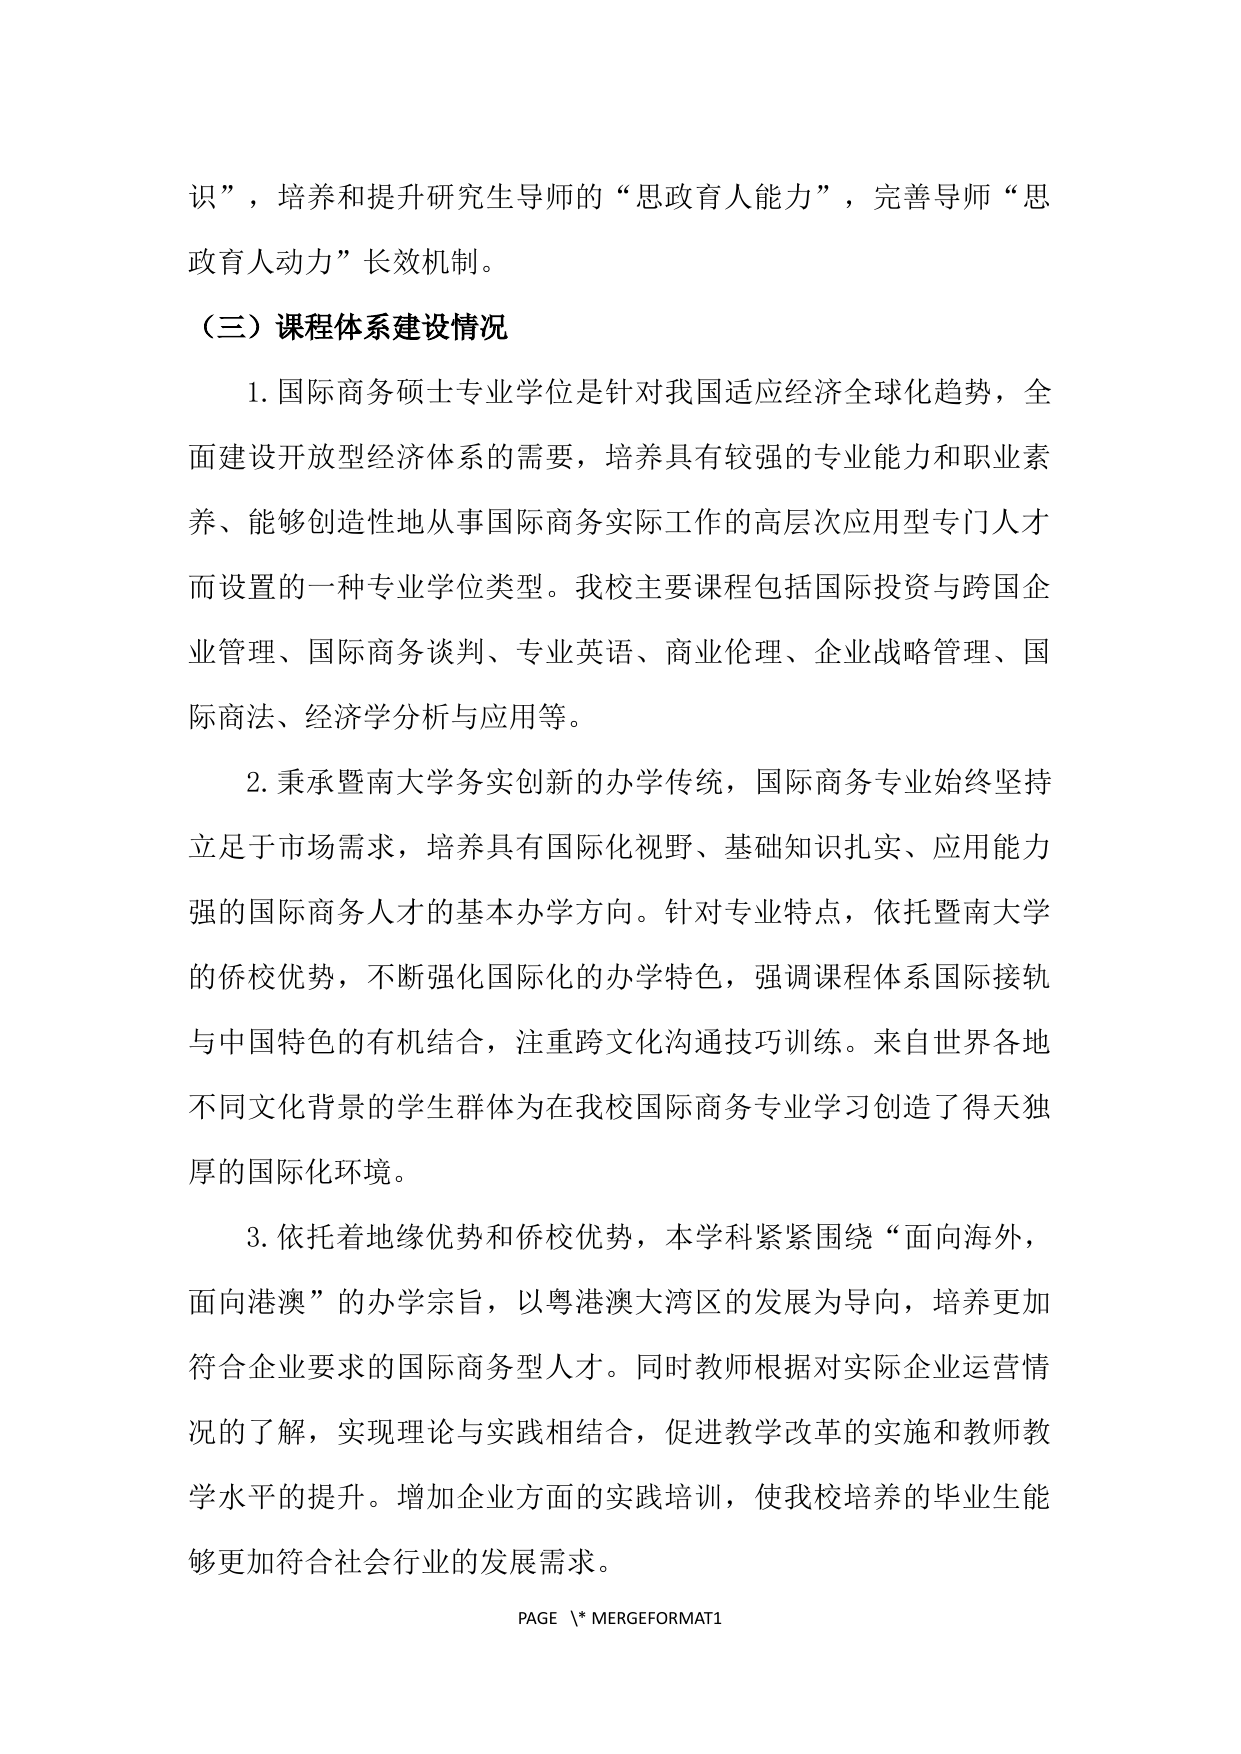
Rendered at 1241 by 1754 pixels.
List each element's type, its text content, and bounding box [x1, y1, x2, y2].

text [187, 162, 1053, 292]
subtitle 2.秉承暨南大学务实创新的办学传统，国际商务专业始终坚持立足于市场需求，培养具有国际化视野、基础知识扎实、应用能力强的国际商务人才的基本办学方向。针对专业特点，依托暨南大学的侨校优势，不断强化国际化的办学特色，强调课程体系国际接轨与中国特色的有机结合，注重跨文化沟通技巧训练。来自世界各地不同文化背景的学生群体为在我校国际商务专业学习创造了得天独厚的国际化环境。 [187, 747, 1053, 1202]
subtitle 1.国际商务硕士专业学位是针对我国适应经济全球化趋势，全面建设开放型经济体系的需要，培养具有较强的专业能力和职业素养、能够创造性地从事国际商务实际工作的高层次应用型专门人才而设置的一种专业学位类型。我校主要课程包括国际投资与跨国企业管理、国际商务谈判、专业英语、商业伦理、企业战略管理、国际商法、经济学分析与应用等。 [187, 357, 1053, 747]
subtitle 3.依托着地缘优势和侨校优势，本学科紧紧围绕“面向海外，面向港澳”的办学宗旨，以粤港澳大湾区的发展为导向，培养更加符合企业要求的国际商务型人才。同时教师根据对实际企业运营情况的了解，实现理论与实践相结合，促进教学改革的实施和教师教学水平的提升。增加企业方面的实践培训，使我校培养的毕业生能够更加符合社会行业的发展需求。 [187, 1202, 1053, 1592]
subtitle （三）课程体系建设情况 [187, 292, 1053, 357]
